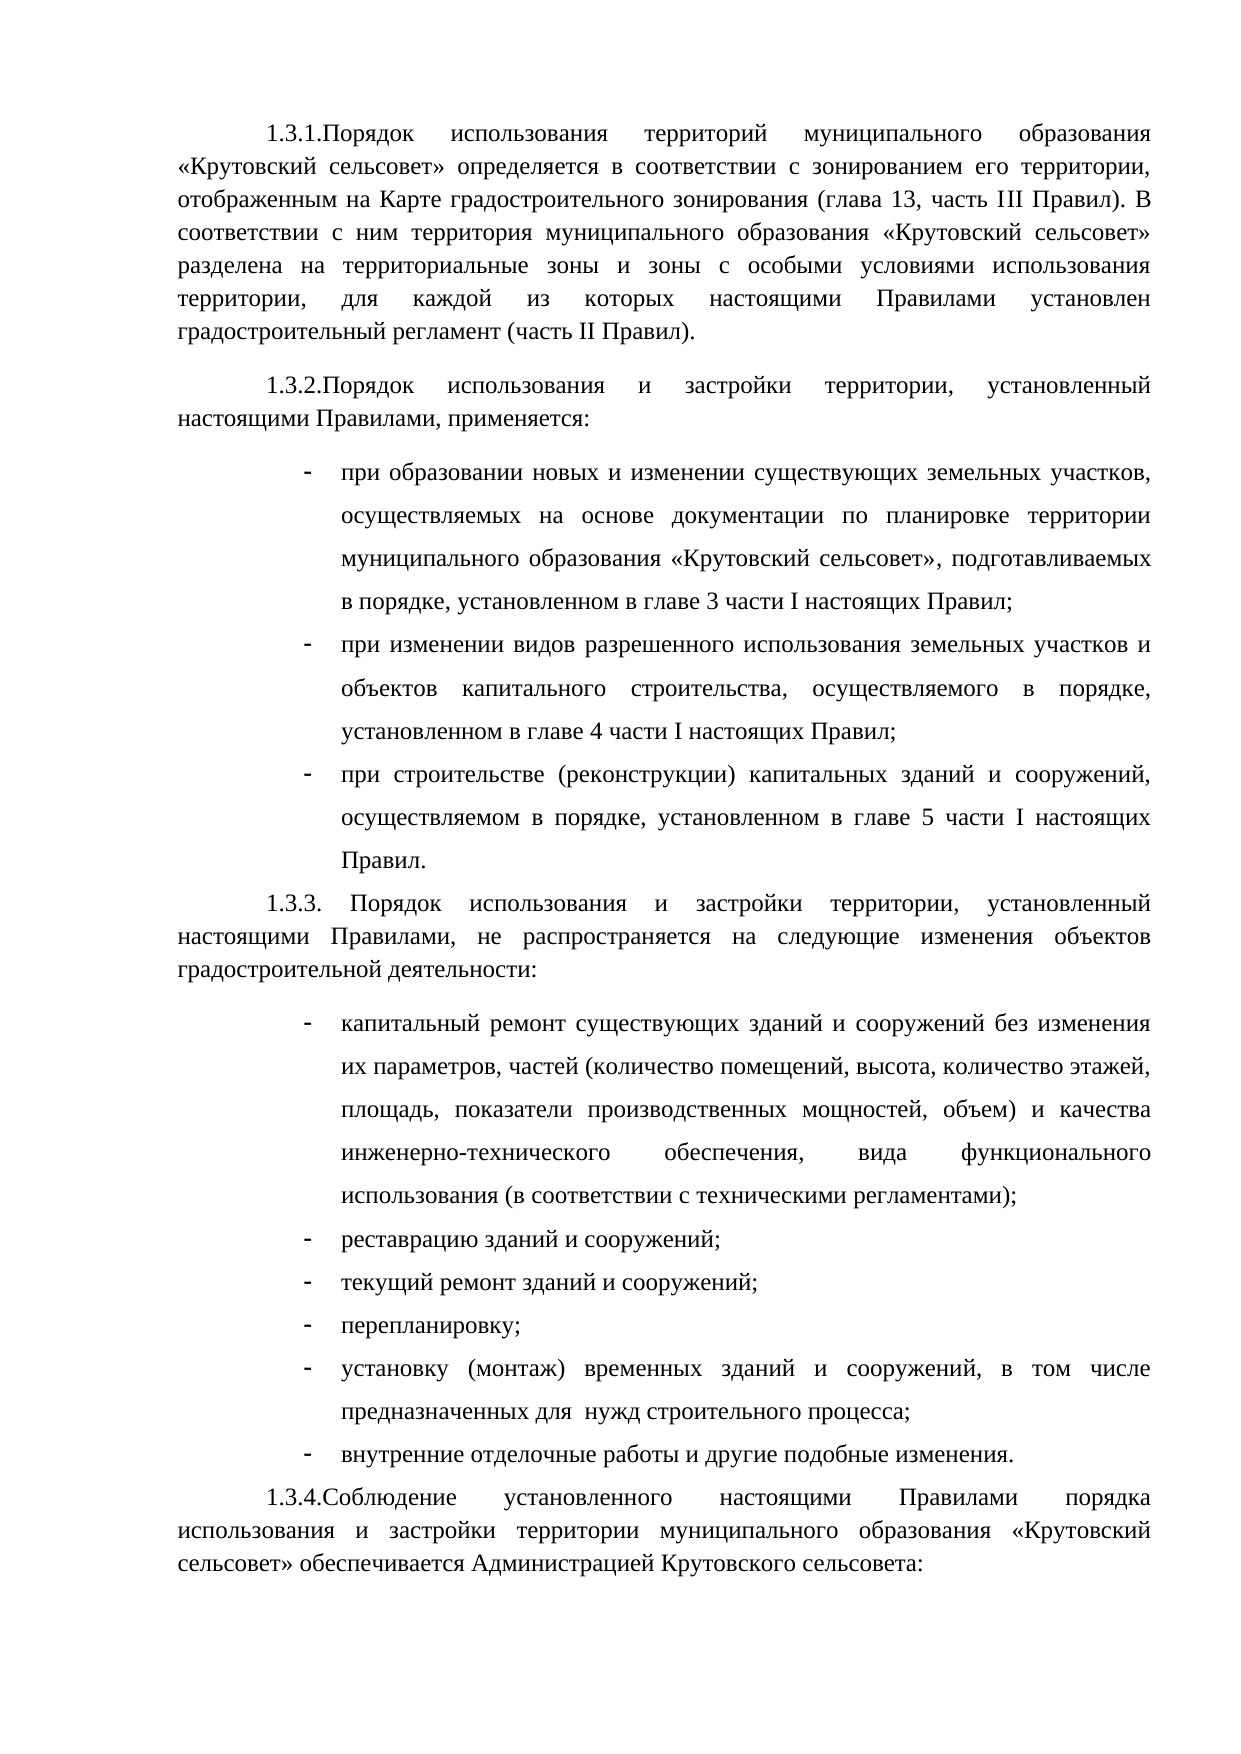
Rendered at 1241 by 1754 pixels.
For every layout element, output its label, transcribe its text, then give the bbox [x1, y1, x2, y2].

list перепланировку; [303, 1310, 1152, 1339]
text 1.3.4.Соблюдение установленного настоящими Правилами порядка использования и застройки территории муниципального образования «Крутовский сельсовет» обеспечивается Администрацией Крутовского сельсовета: [177, 1482, 1152, 1577]
list текущий ремонт зданий и сооружений; [303, 1267, 1152, 1296]
list внутренние отделочные работы и другие подобные изменения. [303, 1439, 1152, 1468]
list установку (монтаж) временных зданий и сооружений, в том числе предназначенных для нужд строительного процесса; [303, 1353, 1152, 1425]
text 1.3.3. Порядок использования и застройки территории, установленный настоящими Правилами, не распространяется на следующие изменения объектов градостроительной деятельности: [177, 888, 1152, 983]
list капитальный ремонт существующих зданий и сооружений без изменения их параметров, частей (количество помещений, высота, количество этажей, площадь, показатели производственных мощностей, объем) и качества инженерно-технического обеспечения, вида функционального использования (в соответствии с техническими регламентами); [303, 1008, 1152, 1209]
list реставрацию зданий и сооружений; [303, 1224, 1152, 1252]
list при строительстве (реконструкции) капитальных зданий и сооружений, осуществляемом в порядке, установленном в главе 5 части I настоящих Правил. [303, 759, 1152, 874]
list при изменении видов разрешенного использования земельных участков и объектов капитального строительства, осуществляемого в порядке, установленном в главе 4 части I настоящих Правил; [303, 629, 1152, 744]
text 1.3.1.Порядок использования территорий муниципального образования «Крутовский сельсовет» определяется в соответствии с зонированием его территории, отображенным на Карте градостроительного зонирования (глава 13, часть III Правил). В соответствии с ним территория муниципального образования «Крутовский сельсовет» разделена на территориальные зоны и зоны с особыми условиями использования территории, для каждой из которых настоящими Правилами установлен градостроительный регламент (часть II Правил). [177, 118, 1152, 345]
list при образовании новых и изменении существующих земельных участков, осуществляемых на основе документации по планировке территории муниципального образования «Крутовский сельсовет», подготавливаемых в порядке, установленном в главе 3 части I настоящих Правил; [303, 457, 1152, 615]
text 1.3.2.Порядок использования и застройки территории, установленный настоящими Правилами, применяется: [177, 370, 1152, 432]
